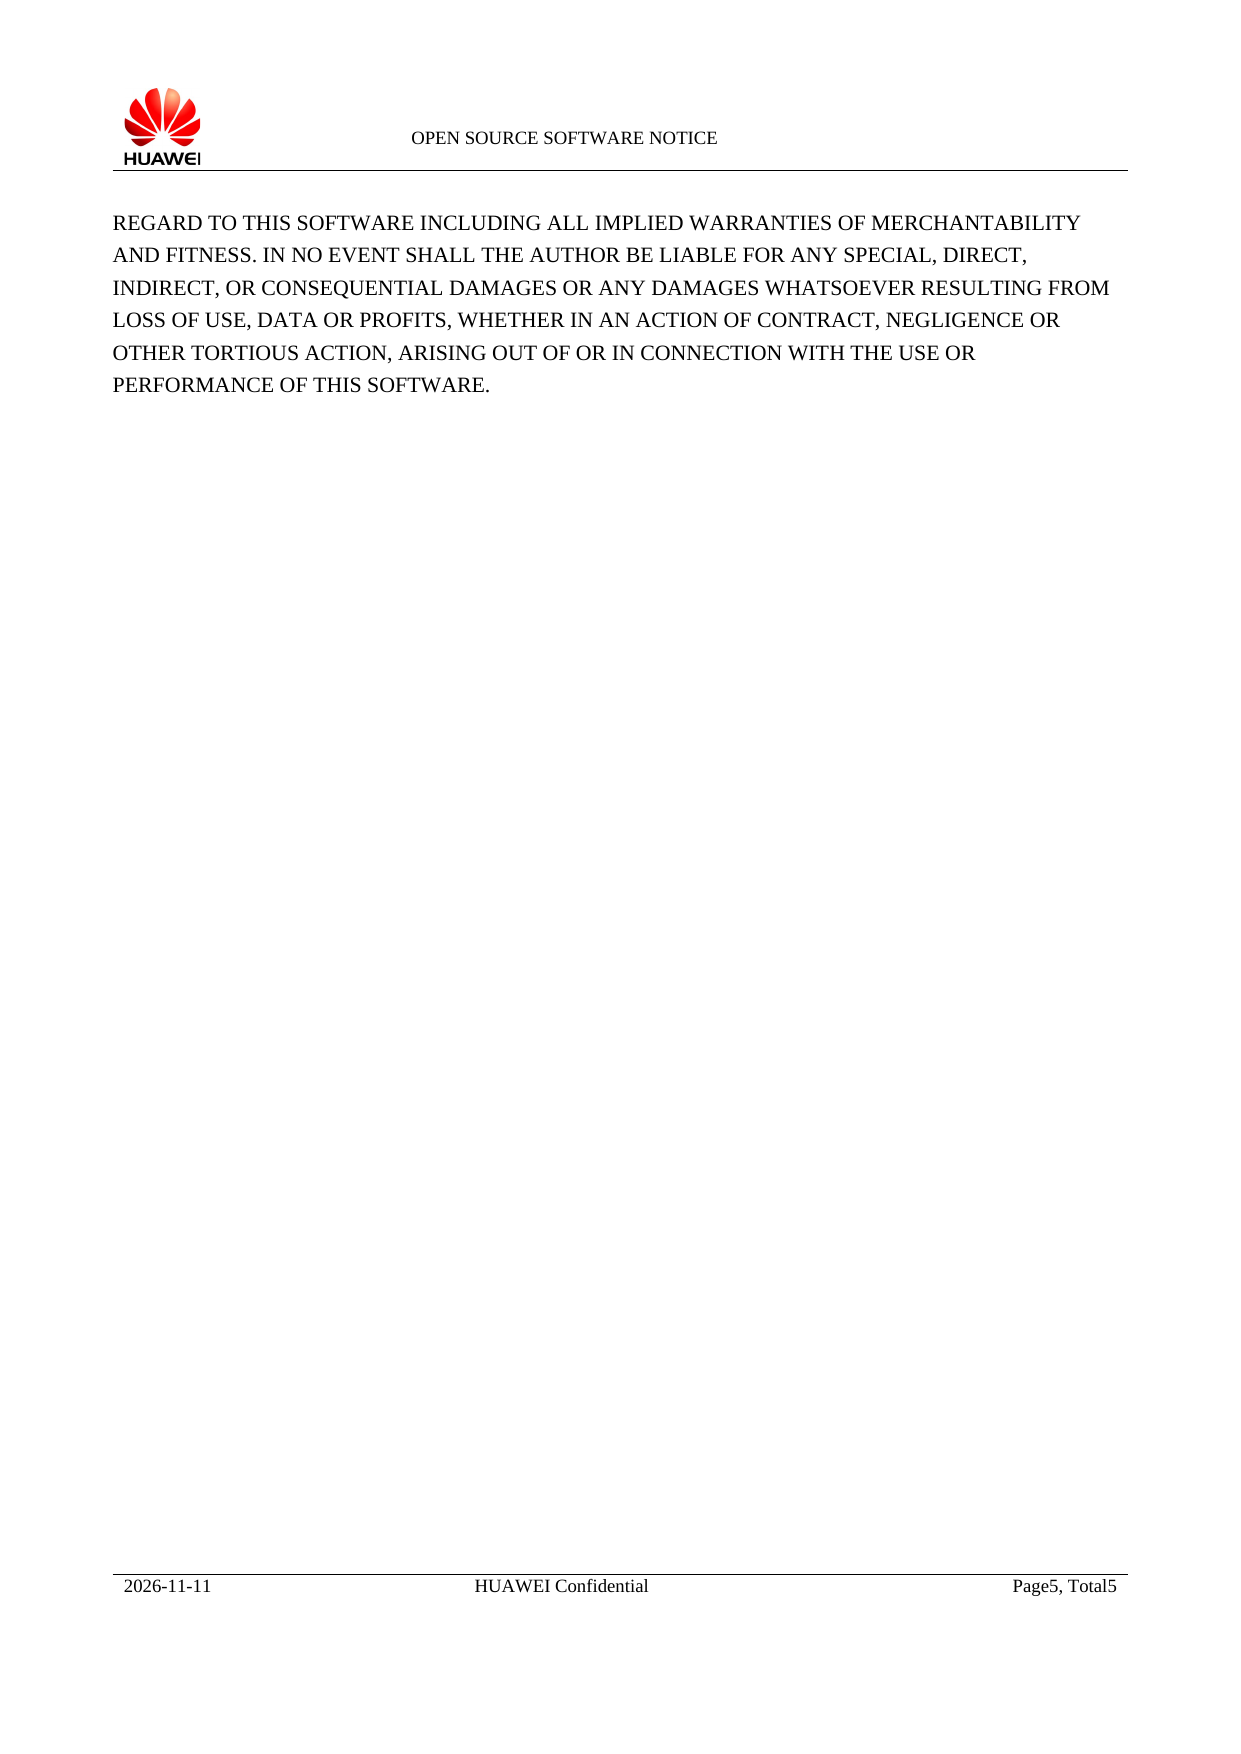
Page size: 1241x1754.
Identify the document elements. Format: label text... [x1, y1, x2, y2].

picture [124, 88, 201, 165]
